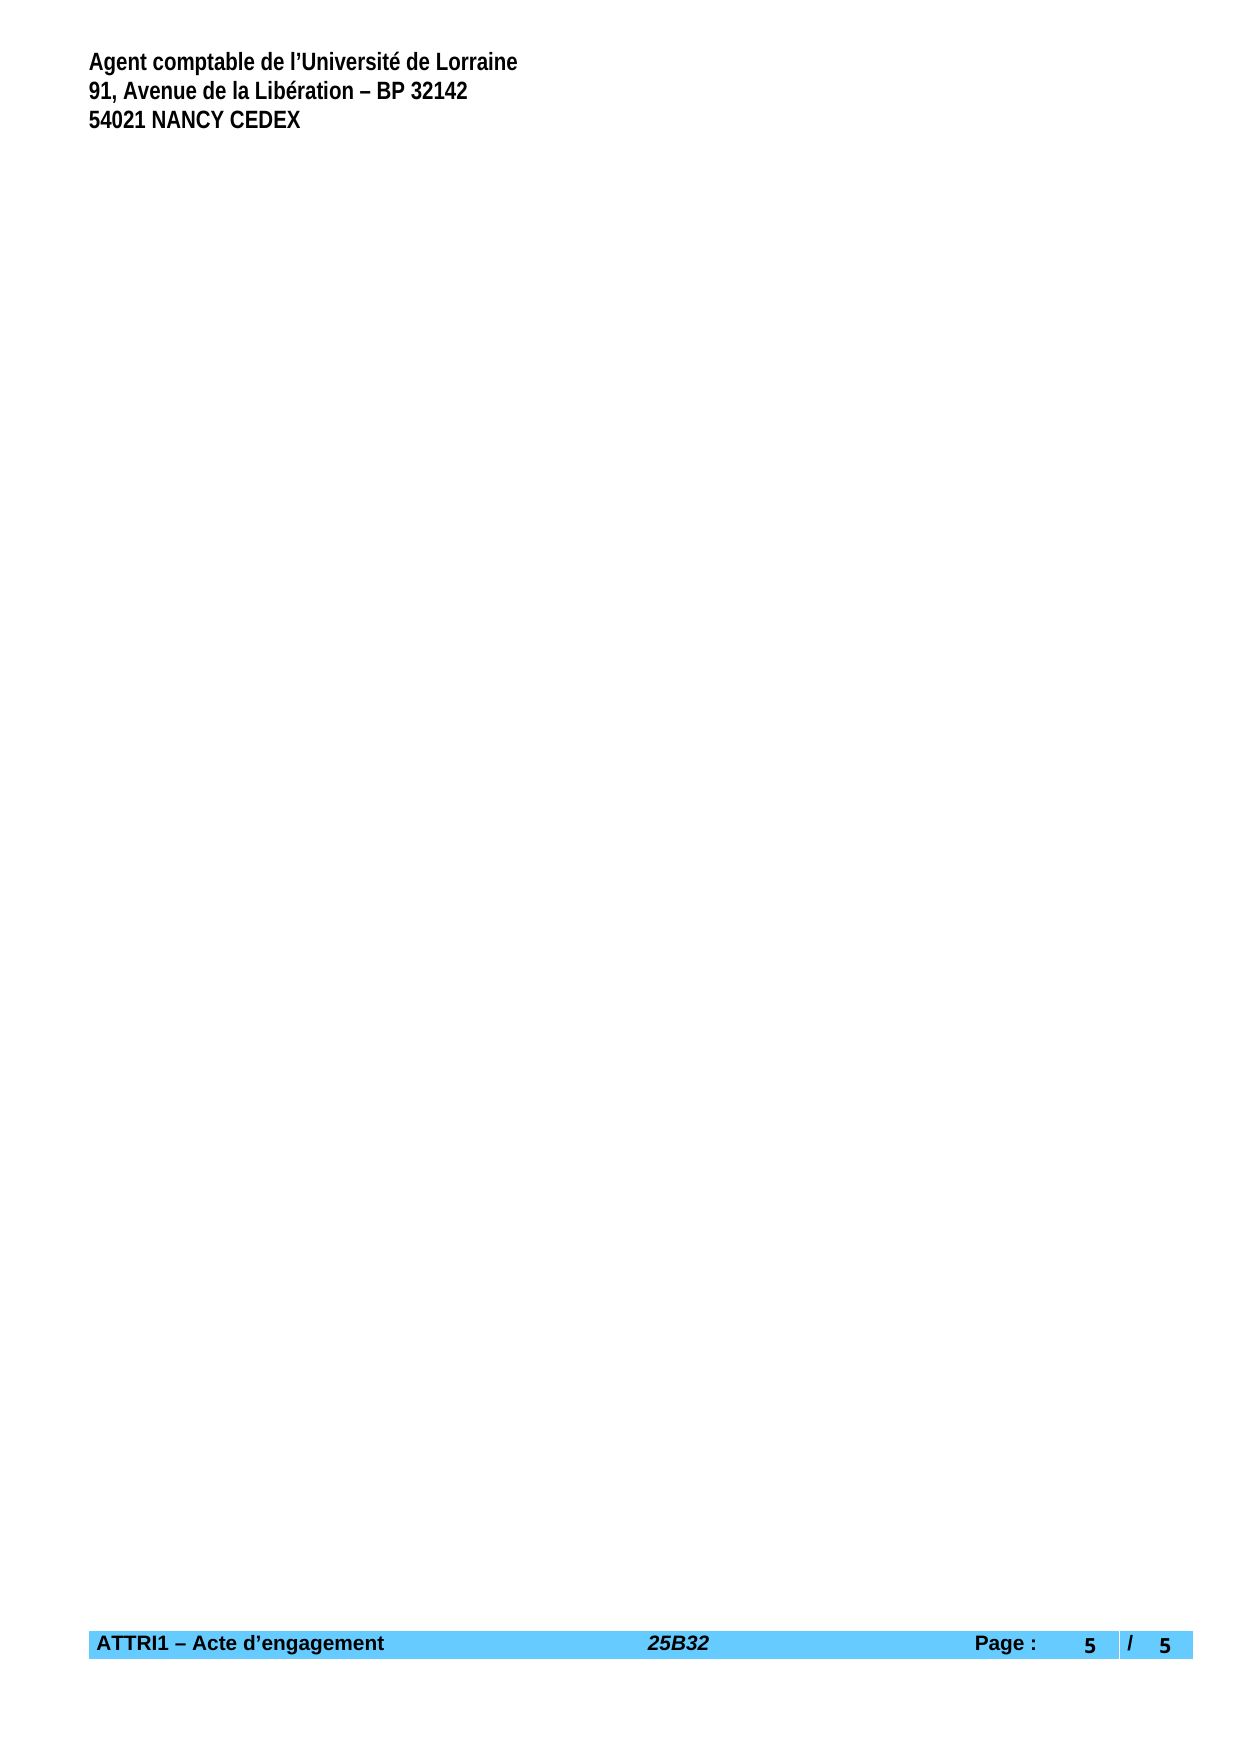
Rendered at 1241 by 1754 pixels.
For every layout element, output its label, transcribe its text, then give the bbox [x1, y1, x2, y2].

text 91, Avenue de la Libération – BP 32142 [89, 76, 1152, 104]
text 54021 NANCY CEDEX [89, 104, 1152, 133]
text Agent comptable de l’Université de Lorraine [89, 47, 1152, 76]
